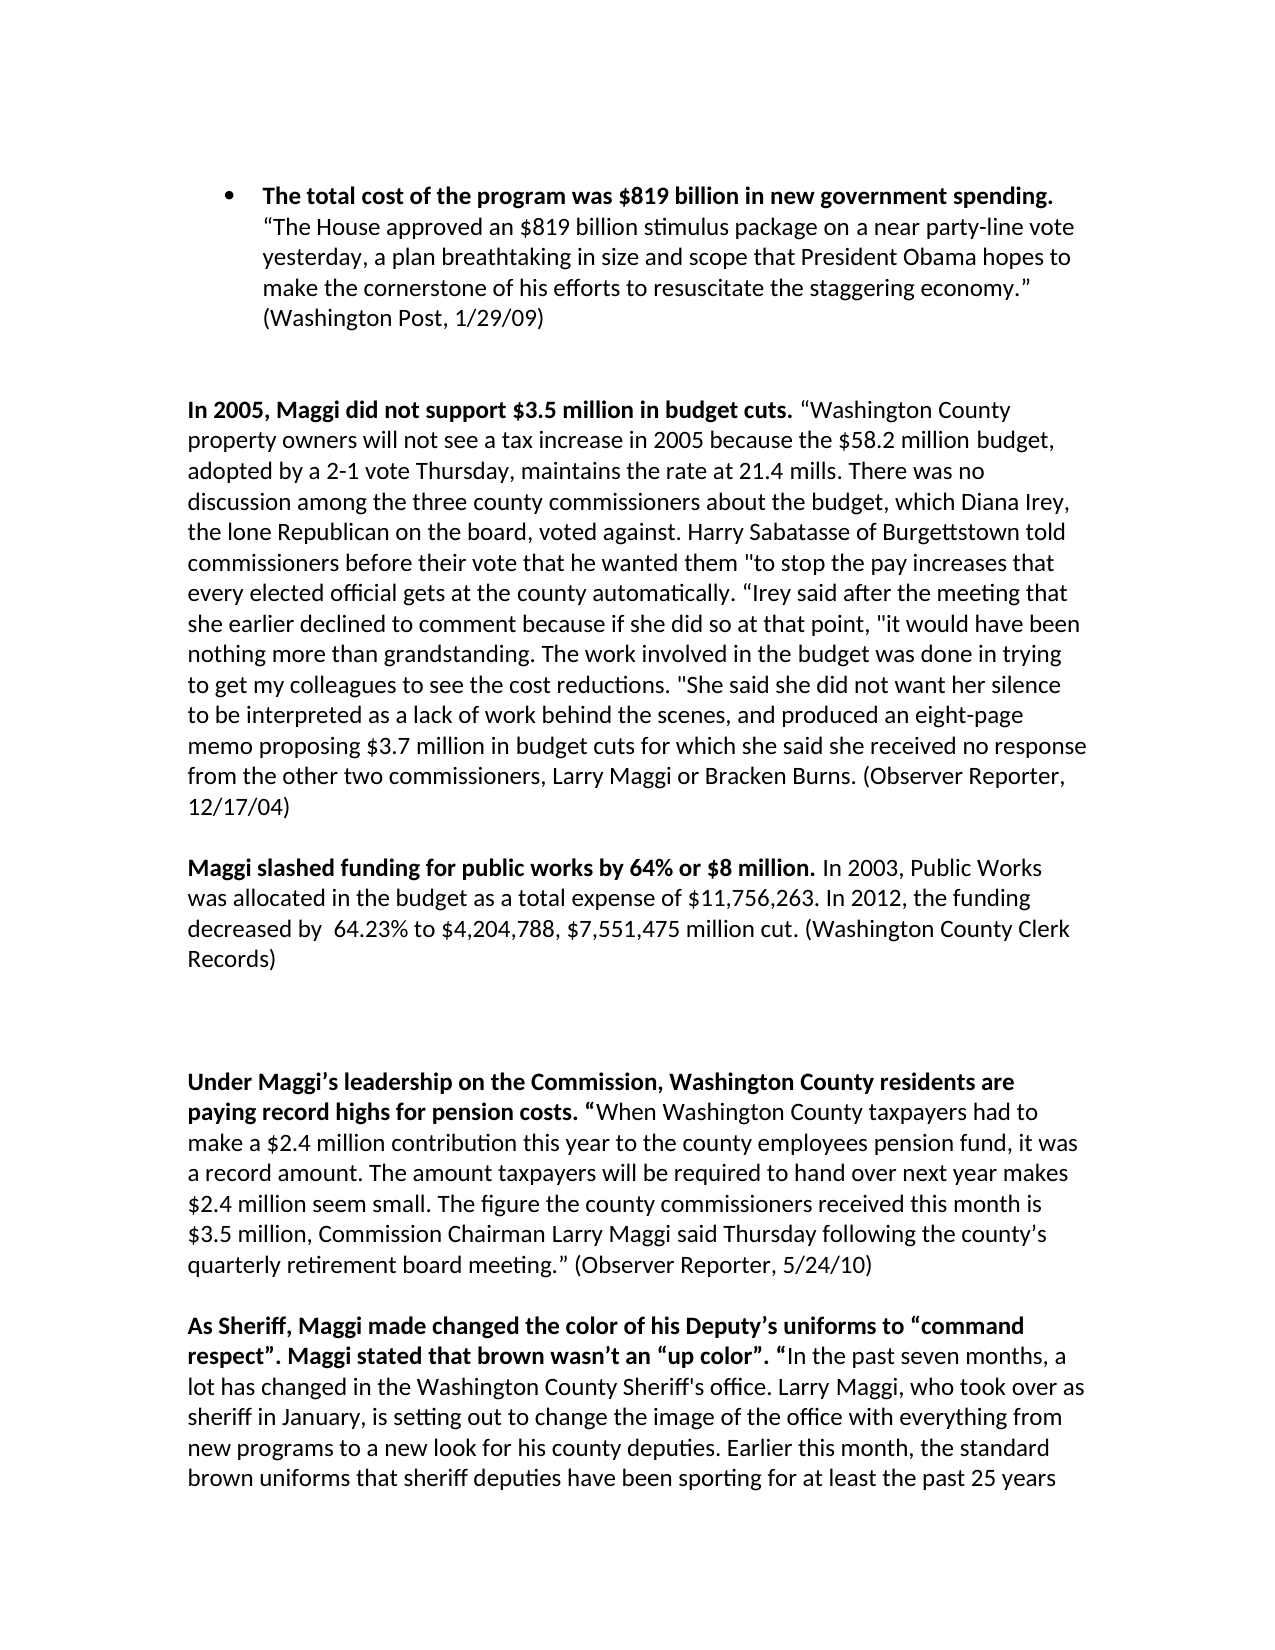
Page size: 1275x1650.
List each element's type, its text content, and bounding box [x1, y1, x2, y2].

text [187, 1310, 1087, 1493]
list The total cost of the program was $819 billion in new government spending. “The House approved an $819 billion stimulus package on a near party-line vote yesterday, a plan breathtaking in size and scope that President Obama hopes to make the cornerstone of his efforts to resuscitate the staggering economy.” (Washington Post, 1/29/09) [225, 181, 1087, 333]
text Under Maggi’s leadership on the Commission, Washington County residents are paying record highs for pension costs. “When Washington County taxpayers had to make a $2.4 million contribution this year to the county employees pension fund, it was a record amount. The amount taxpayers will be required to hand over next year makes $2.4 million seem small. The figure the county commissioners received this month is $3.5 million, Commission Chairman Larry Maggi said Thursday following the county’s quarterly retirement board meeting.” (Observer Reporter, 5/24/10) [187, 1066, 1087, 1279]
text Maggi slashed funding for public works by 64% or $8 million. In 2003, Public Works was allocated in the budget as a total expense of $11,756,263. In 2012, the funding decreased by 64.23% to $4,204,788, $7,551,475 million cut. (Washington County Clerk Records) [187, 852, 1087, 974]
text In 2005, Maggi did not support $3.5 million in budget cuts. “Washington County property owners will not see a tax increase in 2005 because the $58.2 million budget, adopted by a 2-1 vote Thursday, maintains the rate at 21.4 mills. There was no discussion among the three county commissioners about the budget, which Diana Irey, the lone Republican on the board, voted against. Harry Sabatasse of Burgettstown told commissioners before their vote that he wanted them "to stop the pay increases that every elected official gets at the county automatically. “Irey said after the meeting that she earlier declined to comment because if she did so at that point, "it would have been nothing more than grandstanding. The work involved in the budget was done in trying to get my colleagues to see the cost reductions. "She said she did not want her silence to be interpreted as a lack of work behind the scenes, and produced an eight-page memo proposing $3.7 million in budget cuts for which she said she received no response from the other two commissioners, Larry Maggi or Bracken Burns. (Observer Reporter, 12/17/04) [187, 394, 1087, 821]
